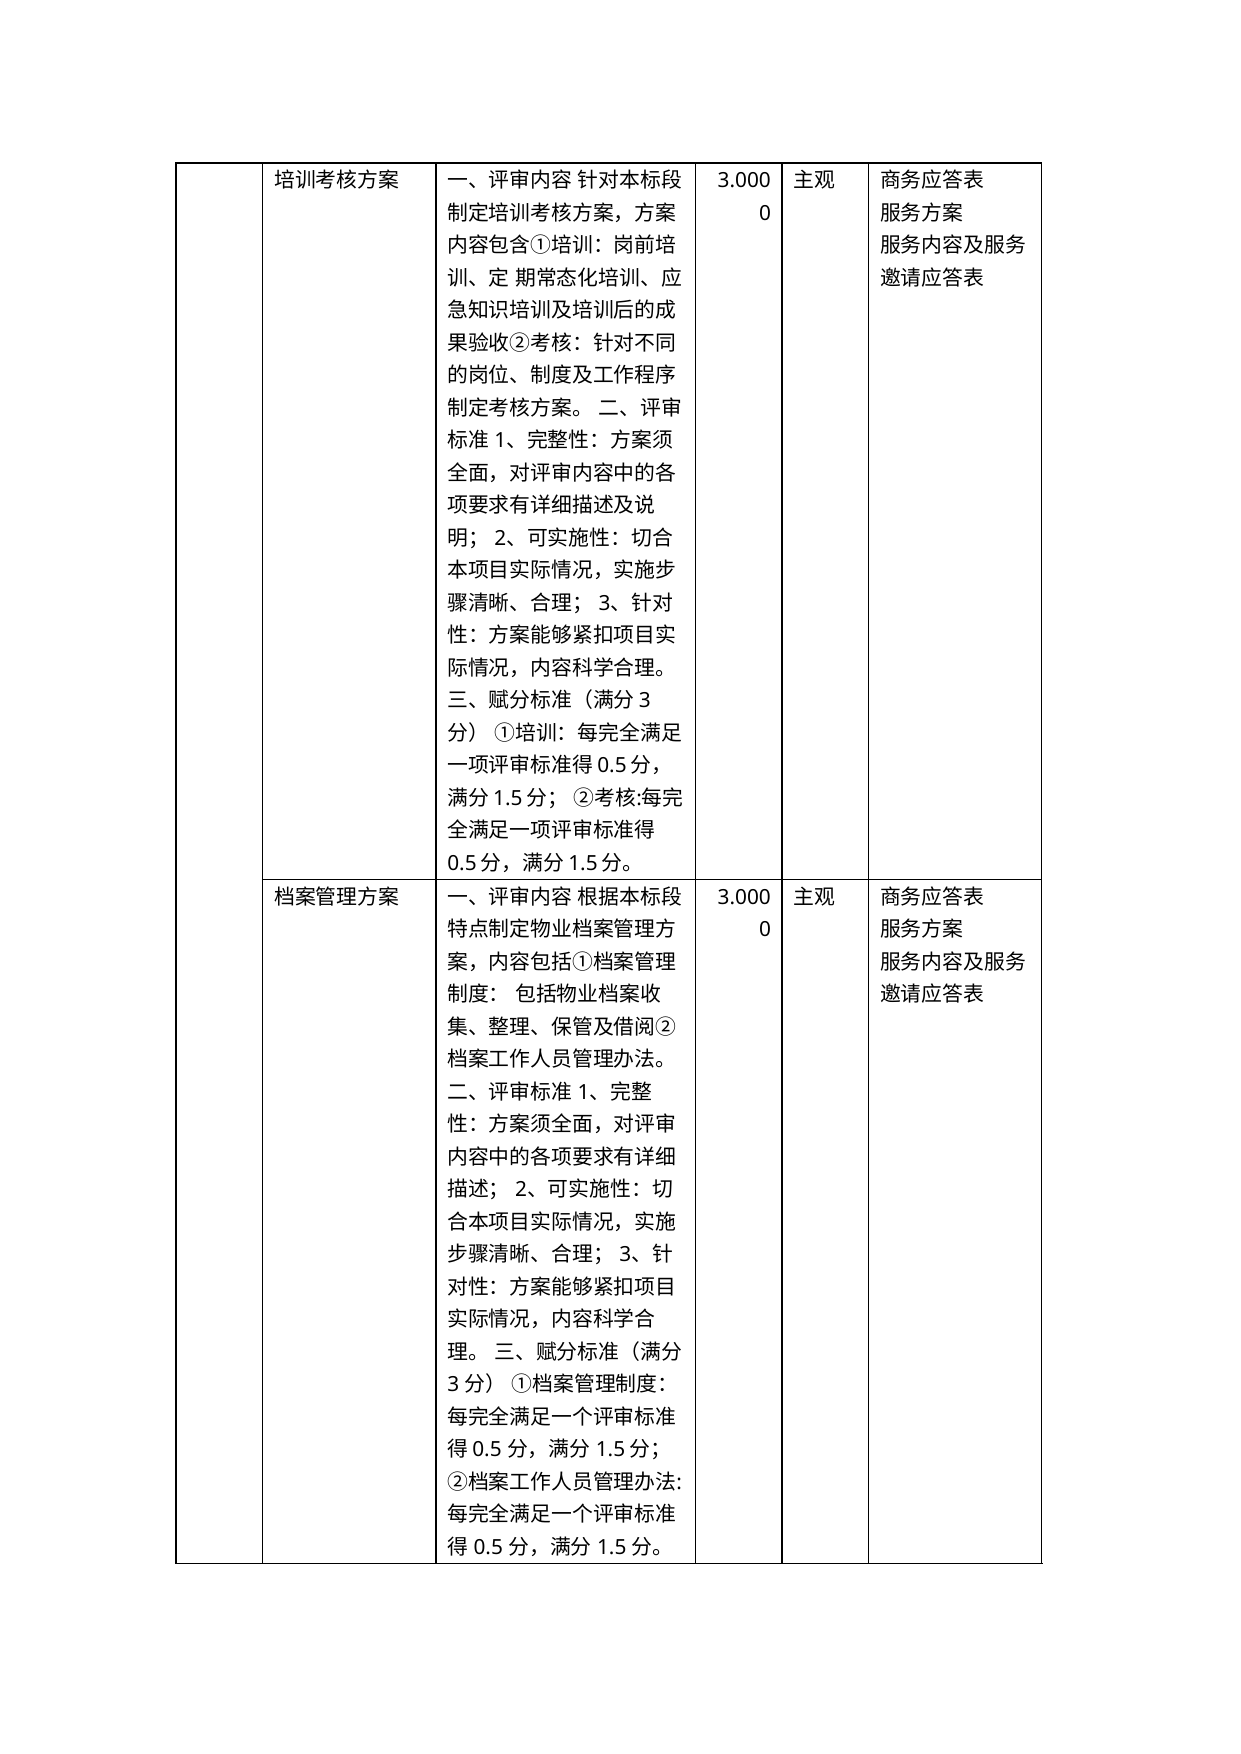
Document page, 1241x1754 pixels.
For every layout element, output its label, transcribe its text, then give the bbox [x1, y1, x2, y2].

table_cell 档案管理方案 [263, 880, 435, 1563]
table_cell 主观 [783, 164, 868, 878]
table_cell 一、评审内容 针对本标段制定培训考核方案，方案内容包含①培训：岗前培训、定 期常态化培训、应急知识培训及培训后的成果验收②考核：针对不同的岗位、制度及工作程序制定考核方案。 二、评审标准 1、完整性：方案须全面，对评审内容中的各项要求有详细描述及说 明； 2、可实施性：切合本项目实际情况，实施步骤清晰、合理； 3、针对性：方案能够紧扣项目实际情况，内容科学合理。 三、赋分标准（满分3分） ①培训：每完全满足一项评审标准得0.5分，满分1.5分； ②考核:每完全满足一项评审标准得0.5分，满分1.5分。 [437, 164, 695, 878]
table_cell 3.0000 [696, 880, 781, 1563]
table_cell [869, 164, 1041, 878]
table_cell 商务应答表 服务方案 服务内容及服务邀请应答表 [869, 880, 1041, 1563]
table_cell 培训考核方案 [263, 164, 435, 878]
table_cell 一、评审内容 根据本标段特点制定物业档案管理方案，内容包括①档案管理制度： 包括物业档案收集、整理、保管及借阅②档案工作人员管理办法。 二、评审标准 1、完整性：方案须全面，对评审内容中的各项要求有详细描述； 2、可实施性：切合本项目实际情况，实施步骤清晰、合理； 3、针对性：方案能够紧扣项目实际情况，内容科学合理。 三、赋分标准（满分 3 分） ①档案管理制度：每完全满足一个评审标准得0.5 分，满分 1.5分； ②档案工作人员管理办法:每完全满足一个评审标准得 0.5 分，满分 1.5 分。 [437, 880, 695, 1563]
table_cell 主观 [783, 880, 868, 1563]
table_cell 3.0000 [696, 164, 781, 878]
